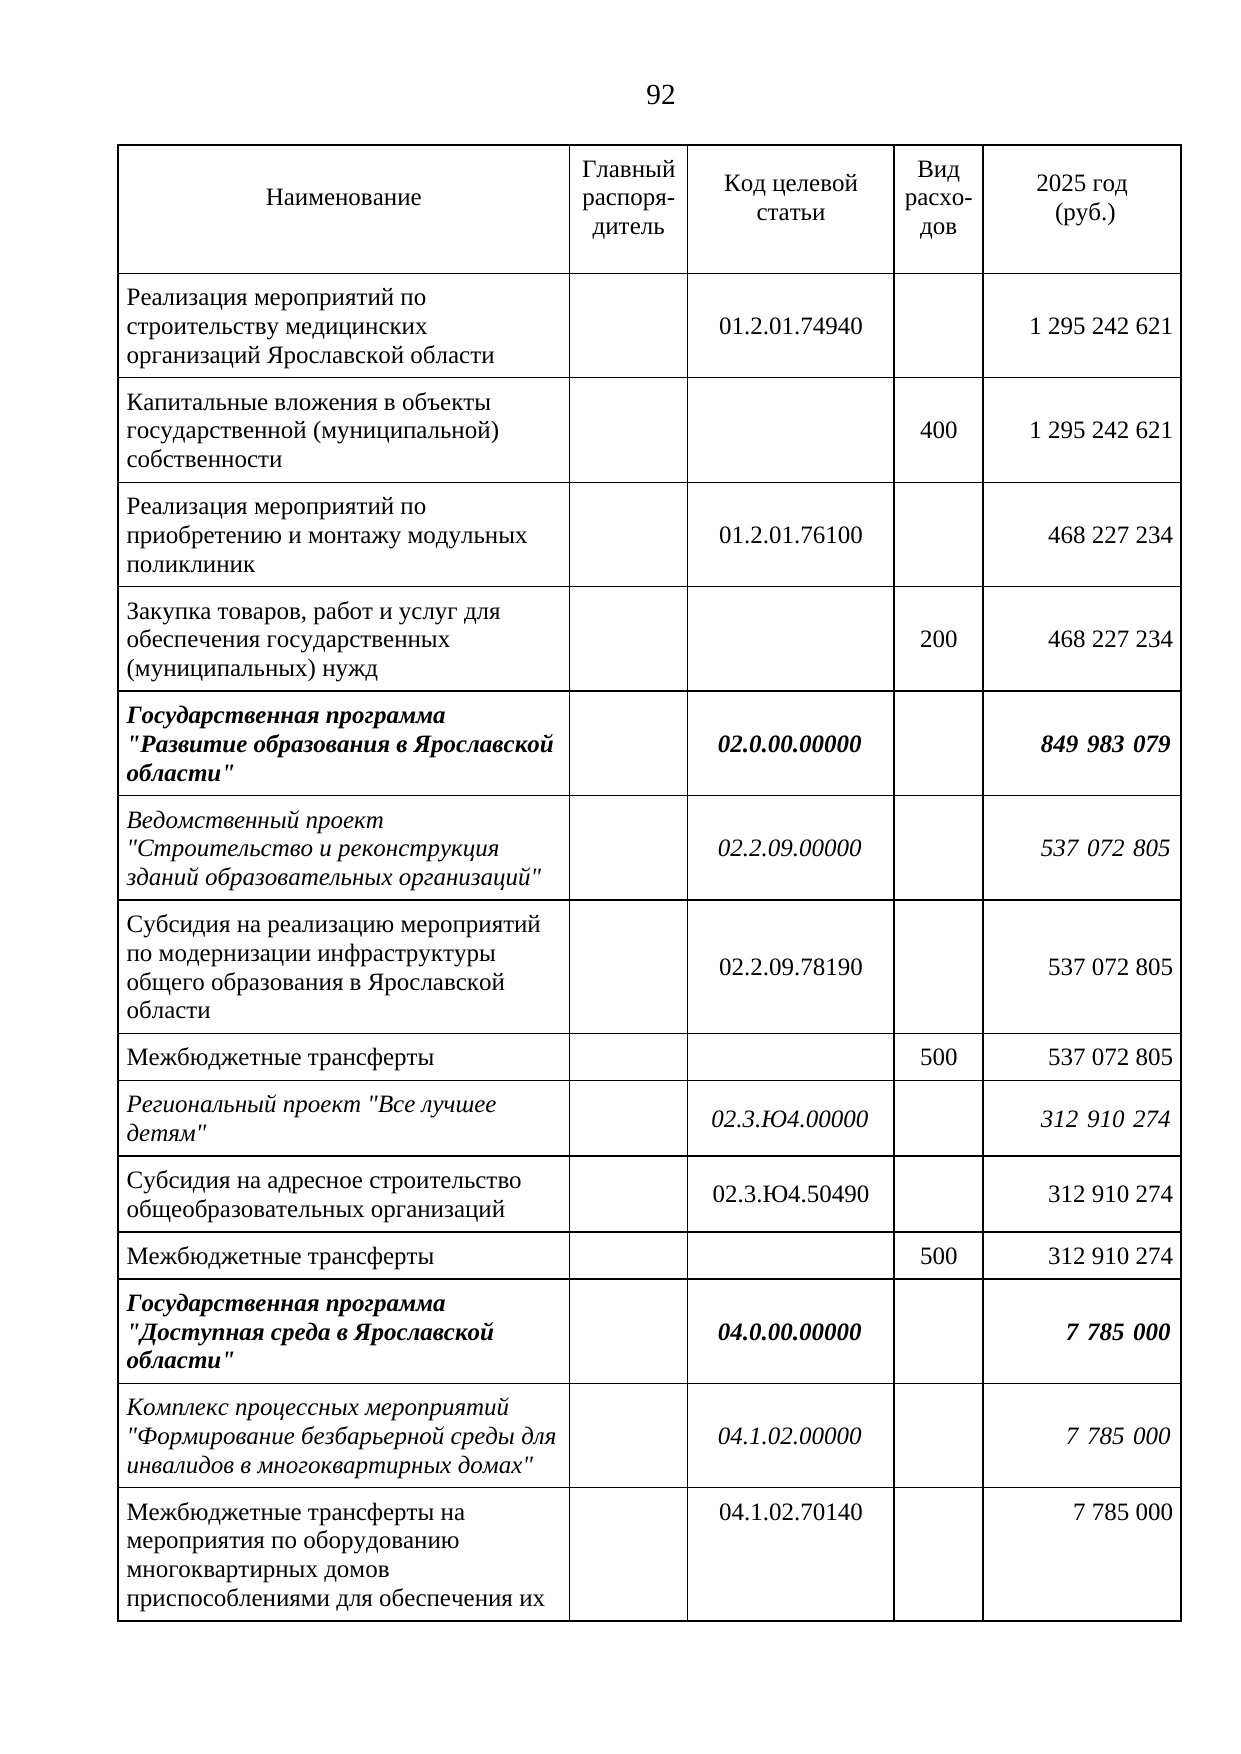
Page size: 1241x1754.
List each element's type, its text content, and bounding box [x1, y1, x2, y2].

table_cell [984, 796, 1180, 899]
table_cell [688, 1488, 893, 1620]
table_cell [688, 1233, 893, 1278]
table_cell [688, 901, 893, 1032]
table_header Код целевой статьи [688, 146, 893, 272]
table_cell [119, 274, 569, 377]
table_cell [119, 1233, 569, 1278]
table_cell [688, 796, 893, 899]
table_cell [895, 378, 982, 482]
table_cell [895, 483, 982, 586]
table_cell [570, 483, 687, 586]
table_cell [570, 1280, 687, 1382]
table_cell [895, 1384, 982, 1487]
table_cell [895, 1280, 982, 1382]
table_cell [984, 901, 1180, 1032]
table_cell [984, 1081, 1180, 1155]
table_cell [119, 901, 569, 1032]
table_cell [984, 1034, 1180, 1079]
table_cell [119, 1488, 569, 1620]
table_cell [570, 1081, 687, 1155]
table_header Вид расхо- дов [895, 146, 982, 272]
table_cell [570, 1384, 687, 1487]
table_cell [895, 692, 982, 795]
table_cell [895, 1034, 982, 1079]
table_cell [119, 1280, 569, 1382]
table_header Наименование [119, 146, 569, 272]
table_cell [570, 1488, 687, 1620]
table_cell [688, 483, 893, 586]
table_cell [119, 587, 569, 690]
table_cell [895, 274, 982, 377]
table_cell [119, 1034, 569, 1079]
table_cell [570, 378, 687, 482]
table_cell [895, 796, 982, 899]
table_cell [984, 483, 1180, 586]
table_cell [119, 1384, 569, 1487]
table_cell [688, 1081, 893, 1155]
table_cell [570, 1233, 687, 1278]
table_header Главный распоря-дитель [570, 146, 687, 272]
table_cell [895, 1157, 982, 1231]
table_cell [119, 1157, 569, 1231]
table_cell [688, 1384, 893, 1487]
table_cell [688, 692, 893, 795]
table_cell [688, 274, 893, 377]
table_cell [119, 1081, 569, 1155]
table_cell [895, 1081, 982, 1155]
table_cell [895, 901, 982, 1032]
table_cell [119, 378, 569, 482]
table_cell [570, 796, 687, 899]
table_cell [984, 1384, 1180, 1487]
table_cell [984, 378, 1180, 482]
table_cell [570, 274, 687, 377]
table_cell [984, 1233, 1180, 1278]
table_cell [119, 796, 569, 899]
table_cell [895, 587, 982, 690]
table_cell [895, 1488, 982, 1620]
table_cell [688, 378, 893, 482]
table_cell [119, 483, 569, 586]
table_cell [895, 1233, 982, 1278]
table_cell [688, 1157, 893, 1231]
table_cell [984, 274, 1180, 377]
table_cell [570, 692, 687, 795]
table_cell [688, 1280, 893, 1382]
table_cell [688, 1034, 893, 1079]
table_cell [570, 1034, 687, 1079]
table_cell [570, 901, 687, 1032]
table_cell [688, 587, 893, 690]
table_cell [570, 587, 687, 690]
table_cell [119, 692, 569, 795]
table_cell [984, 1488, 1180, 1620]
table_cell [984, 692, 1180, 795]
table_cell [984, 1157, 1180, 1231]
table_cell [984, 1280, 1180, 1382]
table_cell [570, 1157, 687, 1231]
table_header 2025 год (руб.) [984, 146, 1180, 272]
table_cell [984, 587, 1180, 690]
